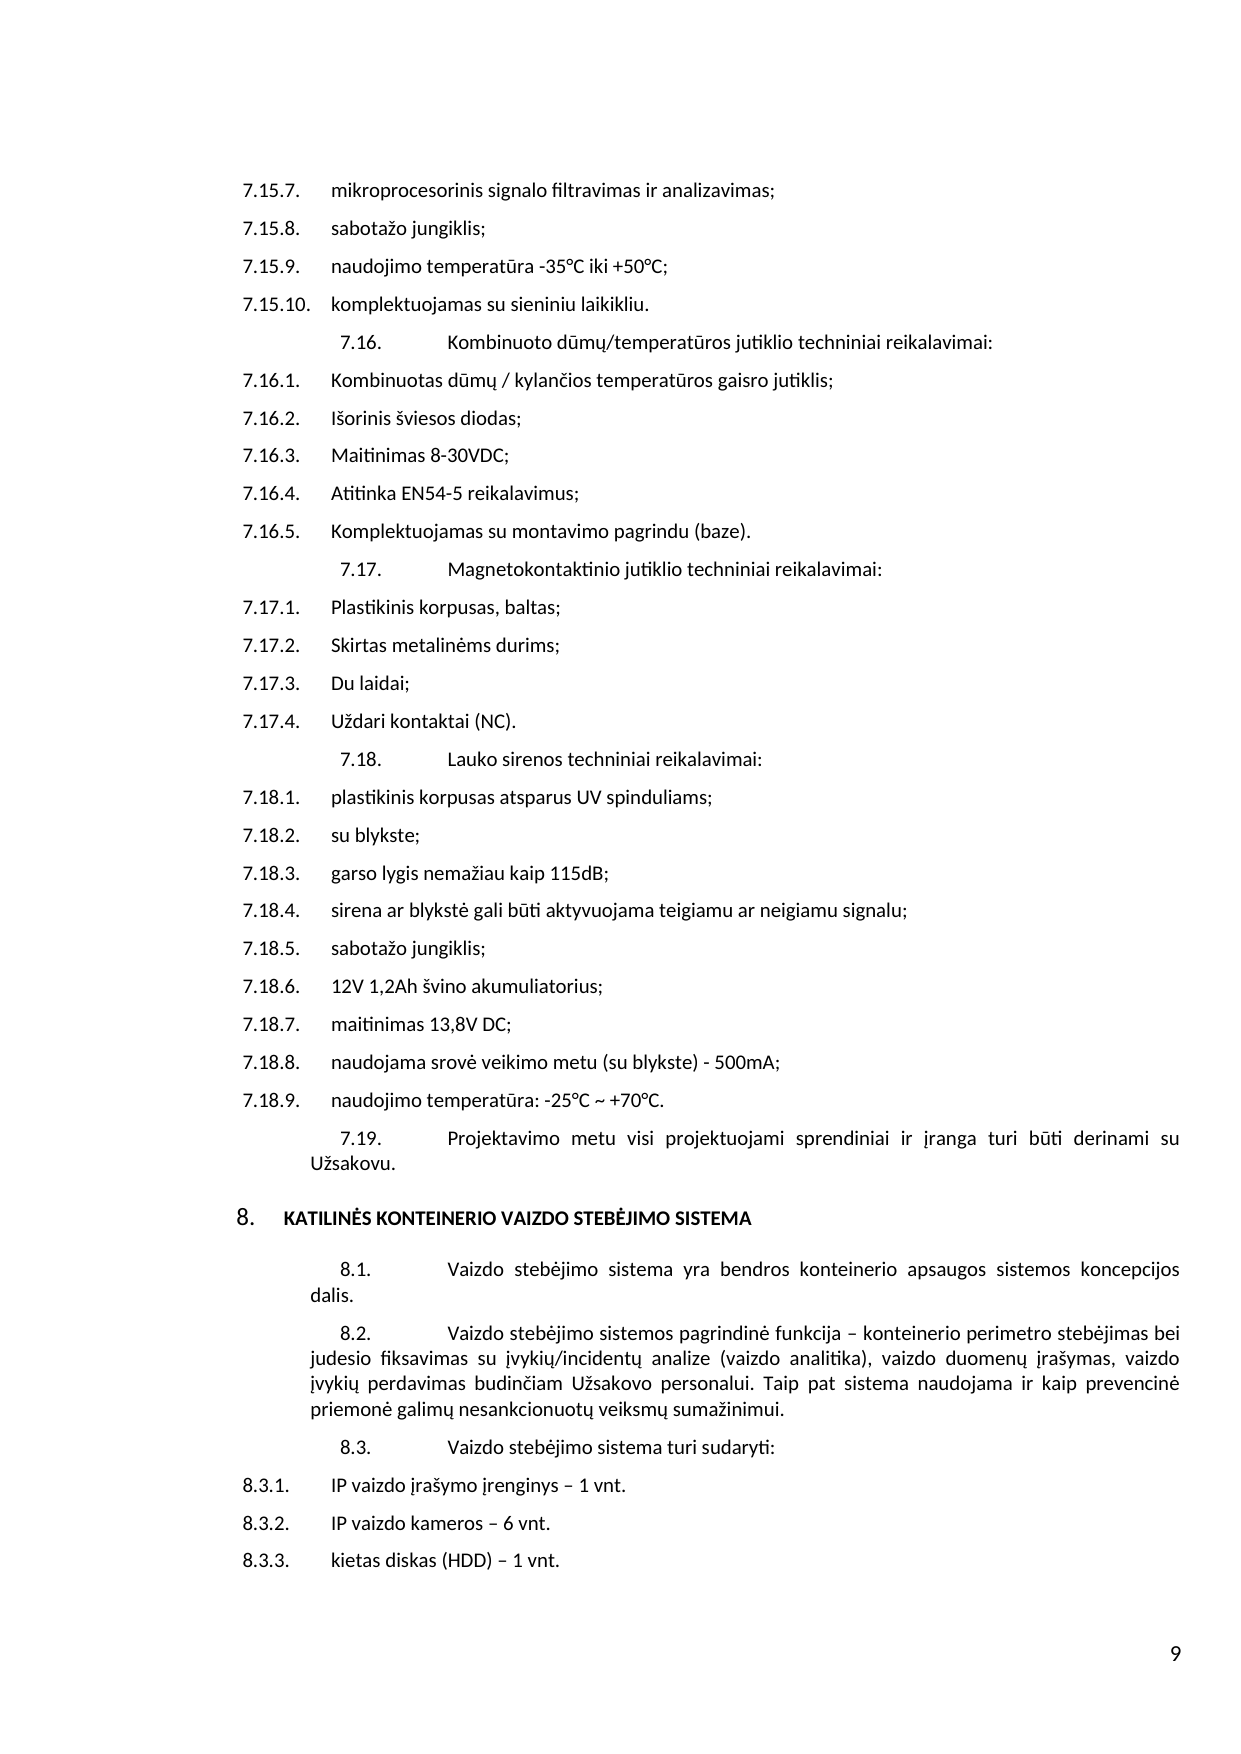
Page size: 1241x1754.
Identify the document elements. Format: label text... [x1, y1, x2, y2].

subtitle Lauko sirenos techniniai reikalavimai: [310, 746, 1181, 771]
subtitle plastikinis korpusas atsparus UV spinduliams; [242, 784, 1181, 809]
subtitle garso lygis nemažiau kaip 115dB; [242, 860, 1181, 885]
subtitle Magnetokontaktinio jutiklio techniniai reikalavimai: [310, 556, 1181, 582]
subtitle sabotažo jungiklis; [242, 215, 1181, 241]
subtitle komplektuojamas su sieniniu laikikliu. [242, 291, 1181, 316]
subtitle Kombinuoto dūmų/temperatūros jutiklio techniniai reikalavimai: [310, 329, 1181, 354]
subtitle Komplektuojamas su montavimo pagrindu (baze). [242, 518, 1181, 544]
subtitle Išorinis šviesos diodas; [242, 405, 1181, 430]
subtitle KATILINĖS KONTEINERIO VAIZDO STEBĖJIMO SISTEMA [236, 1201, 1181, 1231]
subtitle sabotažo jungiklis; [242, 936, 1181, 961]
subtitle Maitinimas 8-30VDC; [242, 443, 1181, 468]
subtitle sirena ar blykstė gali būti aktyvuojama teigiamu ar neigiamu signalu; [242, 898, 1181, 923]
subtitle IP vaizdo kameros – 6 vnt. [242, 1510, 1181, 1535]
subtitle kietas diskas (HDD) – 1 vnt. [242, 1548, 1181, 1573]
subtitle IP vaizdo įrašymo įrenginys – 1 vnt. [242, 1472, 1181, 1497]
subtitle Du laidai; [242, 670, 1181, 696]
subtitle mikroprocesorinis signalo filtravimas ir analizavimas; [242, 177, 1181, 203]
subtitle 12V 1,2Ah švino akumuliatorius; [242, 973, 1181, 999]
subtitle Atitinka EN54-5 reikalavimus; [242, 481, 1181, 506]
subtitle Vaizdo stebėjimo sistema turi sudaryti: [310, 1434, 1181, 1459]
subtitle su blykste; [242, 822, 1181, 847]
subtitle Plastikinis korpusas, baltas; [242, 594, 1181, 620]
subtitle Kombinuotas dūmų / kylančios temperatūros gaisro jutiklis; [242, 367, 1181, 392]
subtitle Vaizdo stebėjimo sistemos pagrindinė funkcija – konteinerio perimetro stebėjimas bei judesio fiksavimas su įvykių/incidentų analize (vaizdo analitika), vaizdo duomenų įrašymas, vaizdo įvykių perdavimas budinčiam Užsakovo personalui. Taip pat sistema naudojama ir kaip prevencinė priemonė galimų nesankcionuotų veiksmų sumažinimui. [310, 1320, 1181, 1421]
subtitle Skirtas metalinėms durims; [242, 632, 1181, 658]
subtitle naudojimo temperatūra: -25°C ~ +70°C. [242, 1087, 1181, 1113]
subtitle Uždari kontaktai (NC). [242, 708, 1181, 733]
subtitle naudojimo temperatūra -35°C iki +50°C; [242, 253, 1181, 278]
subtitle Projektavimo metu visi projektuojami sprendiniai ir įranga turi būti derinami su Užsakovu. [310, 1125, 1181, 1176]
subtitle Vaizdo stebėjimo sistema yra bendros konteinerio apsaugos sistemos koncepcijos dalis. [310, 1256, 1181, 1307]
subtitle maitinimas 13,8V DC; [242, 1011, 1181, 1037]
subtitle naudojama srovė veikimo metu (su blykste) - 500mA; [242, 1049, 1181, 1075]
